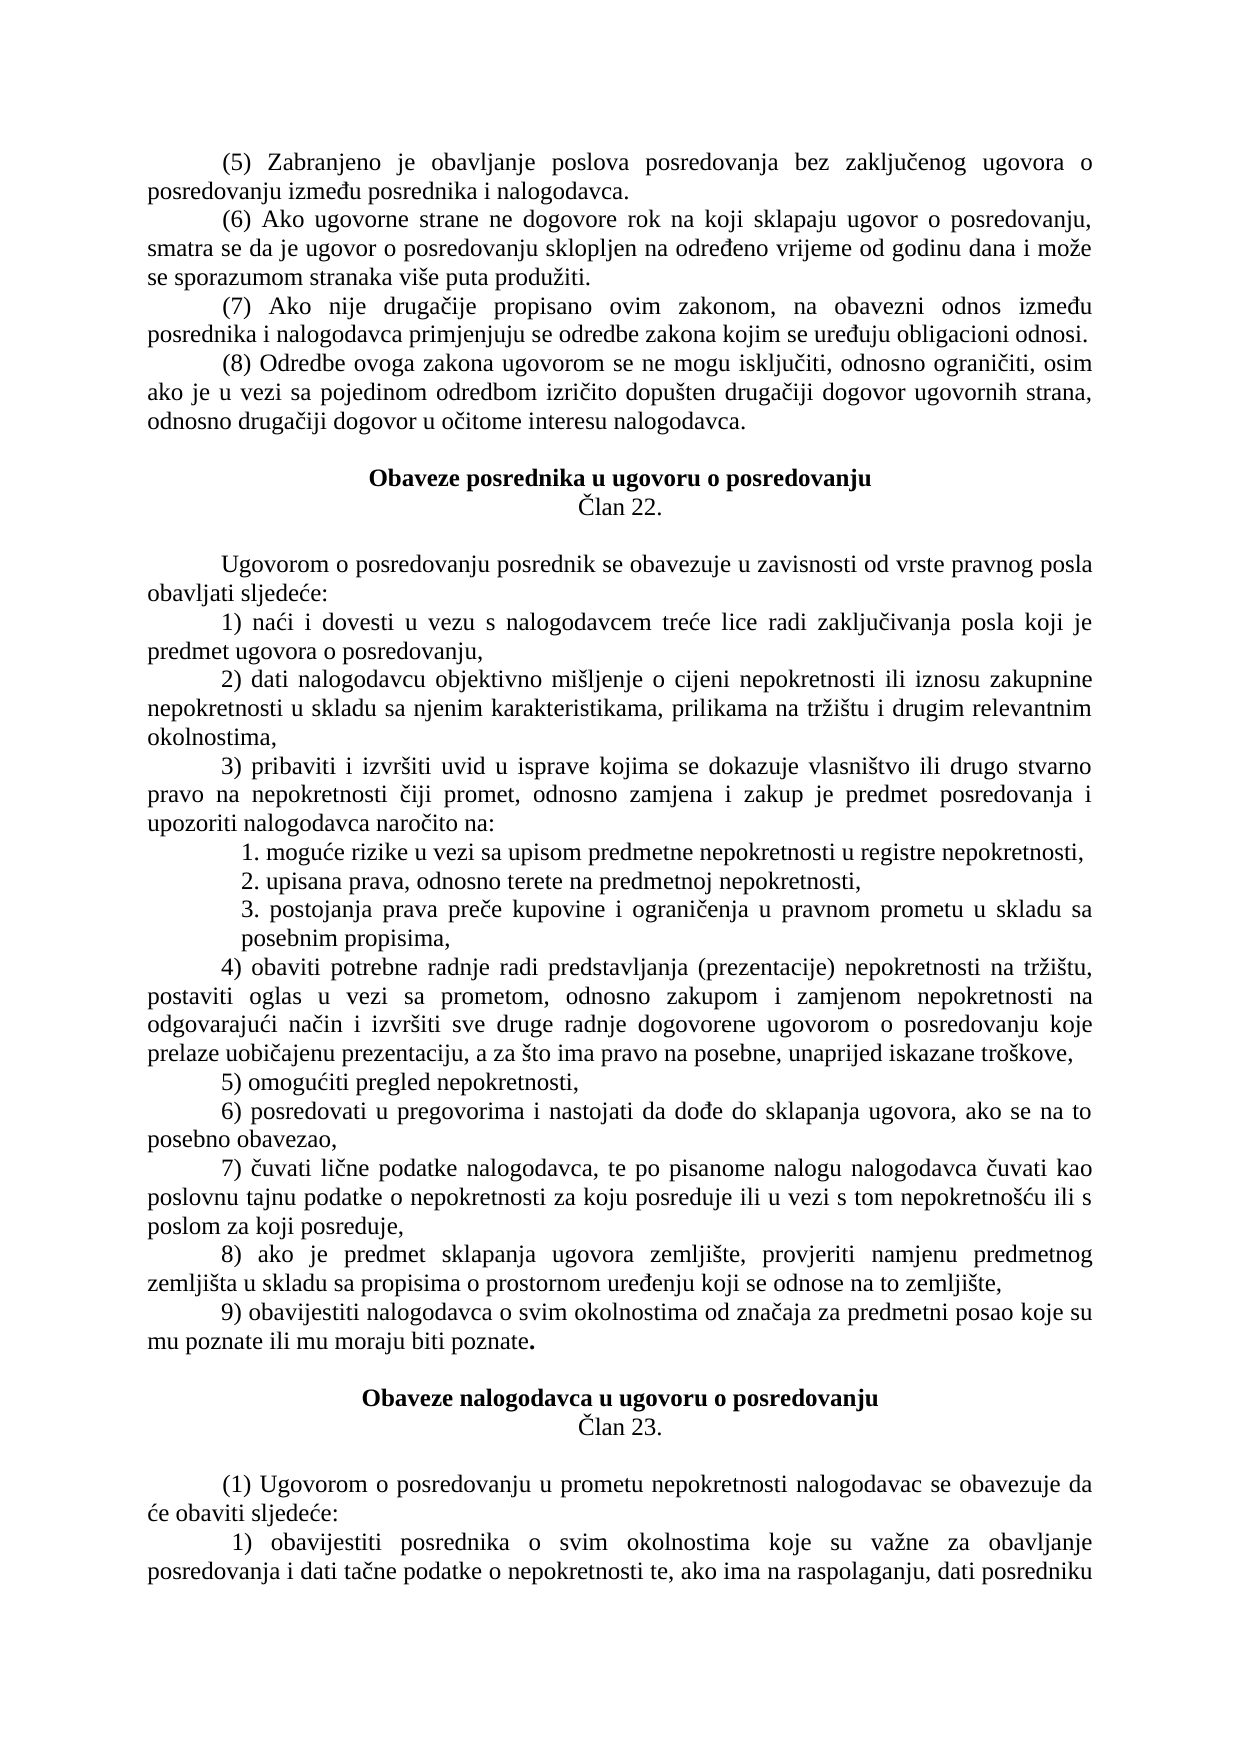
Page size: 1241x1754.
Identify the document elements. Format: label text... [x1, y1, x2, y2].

text Ugovorom o posredovanju posrednik se obavezuje u zavisnosti od vrste pravnog posla obavljati sljedeće: [147, 549, 1093, 607]
text 1. moguće rizike u vezi sa upisom predmetne nepokretnosti u registre nepokretnosti, [241, 837, 1093, 866]
text 6) posredovati u pregovorima i nastojati da dođe do sklapanja ugovora, ako se na to posebno obavezao, [147, 1096, 1093, 1153]
text 5) omogućiti pregled nepokretnosti, [147, 1067, 1093, 1096]
text Obaveze nalogodavca u ugovoru o posredovanju Član 23. [147, 1383, 1093, 1441]
text 2. upisana prava, odnosno terete na predmetnoj nepokretnosti, [241, 866, 1093, 894]
text 3. postojanja prava preče kupovine i ograničenja u pravnom prometu u skladu sa posebnim propisima, [241, 894, 1093, 952]
text 9) obavijestiti nalogodavca o svim okolnostima od značaja za predmetni posao koje su mu poznate ili mu moraju biti poznate. [147, 1297, 1093, 1354]
text (6) Ako ugovorne strane ne dogovore rok na koji sklapaju ugovor o posredovanju, smatra se da je ugovor o posredovanju sklopljen na određeno vrijeme od godinu dana i može se sporazumom stranaka više puta produžiti. [147, 204, 1093, 291]
text (1) Ugovorom o posredovanju u prometu nepokretnosti nalogodavac se obavezuje da će obaviti sljedeće: [147, 1469, 1093, 1527]
text (8) Odredbe ovoga zakona ugovorom se ne mogu isključiti, odnosno ograničiti, osim ako je u vezi sa pojedinom odredbom izričito dopušten drugačiji dogovor ugovornih strana, odnosno drugačiji dogovor u očitome interesu nalogodavca. [147, 348, 1093, 434]
text 4) obaviti potrebne radnje radi predstavljanja (prezentacije) nepokretnosti na tržištu, postaviti oglas u vezi sa prometom, odnosno zakupom i zamjenom nepokretnosti na odgovarajući način i izvršiti sve druge radnje dogovorene ugovorom o posredovanju koje prelaze uobičajenu prezentaciju, a za što ima pravo na posebne, unaprijed iskazane troškove, [147, 952, 1093, 1067]
text (7) Ako nije drugačije propisano ovim zakonom, na obavezni odnos između posrednika i nalogodavca primjenjuju se odredbe zakona kojim se uređuju obligacioni odnosi. [147, 291, 1093, 348]
text Obaveze posrednika u ugovoru o posredovanju [147, 463, 1093, 492]
text 1) naći i dovesti u vezu s nalogodavcem treće lice radi zaključivanja posla koji je predmet ugovora o posredovanju, [147, 607, 1093, 664]
text 3) pribaviti i izvršiti uvid u isprave kojima se dokazuje vlasništvo ili drugo stvarno pravo na nepokretnosti čiji promet, odnosno zamjena i zakup je predmet posredovanja i upozoriti nalogodavca naročito na: [147, 751, 1093, 837]
text 7) čuvati lične podatke nalogodavca, te po pisanome nalogu nalogodavca čuvati kao poslovnu tajnu podatke o nepokretnosti za koju posreduje ili u vezi s tom nepokretnošću ili s poslom za koji posreduje, [147, 1153, 1093, 1239]
text 2) dati nalogodavcu objektivno mišljenje o cijeni nepokretnosti ili iznosu zakupnine nepokretnosti u skladu sa njenim karakteristikama, prilikama na tržištu i drugim relevantnim okolnostima, [147, 664, 1093, 751]
text Član 22. [147, 492, 1093, 521]
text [147, 1527, 1093, 1584]
text 8) ako je predmet sklapanja ugovora zemljište, provjeriti namjenu predmetnog zemljišta u skladu sa propisima o prostornom uređenju koji se odnose na to zemljište, [147, 1239, 1093, 1297]
text (5) Zabranjeno je obavljanje poslova posredovanja bez zaključenog ugovora o posredovanju između posrednika i nalogodavca. [147, 147, 1093, 204]
